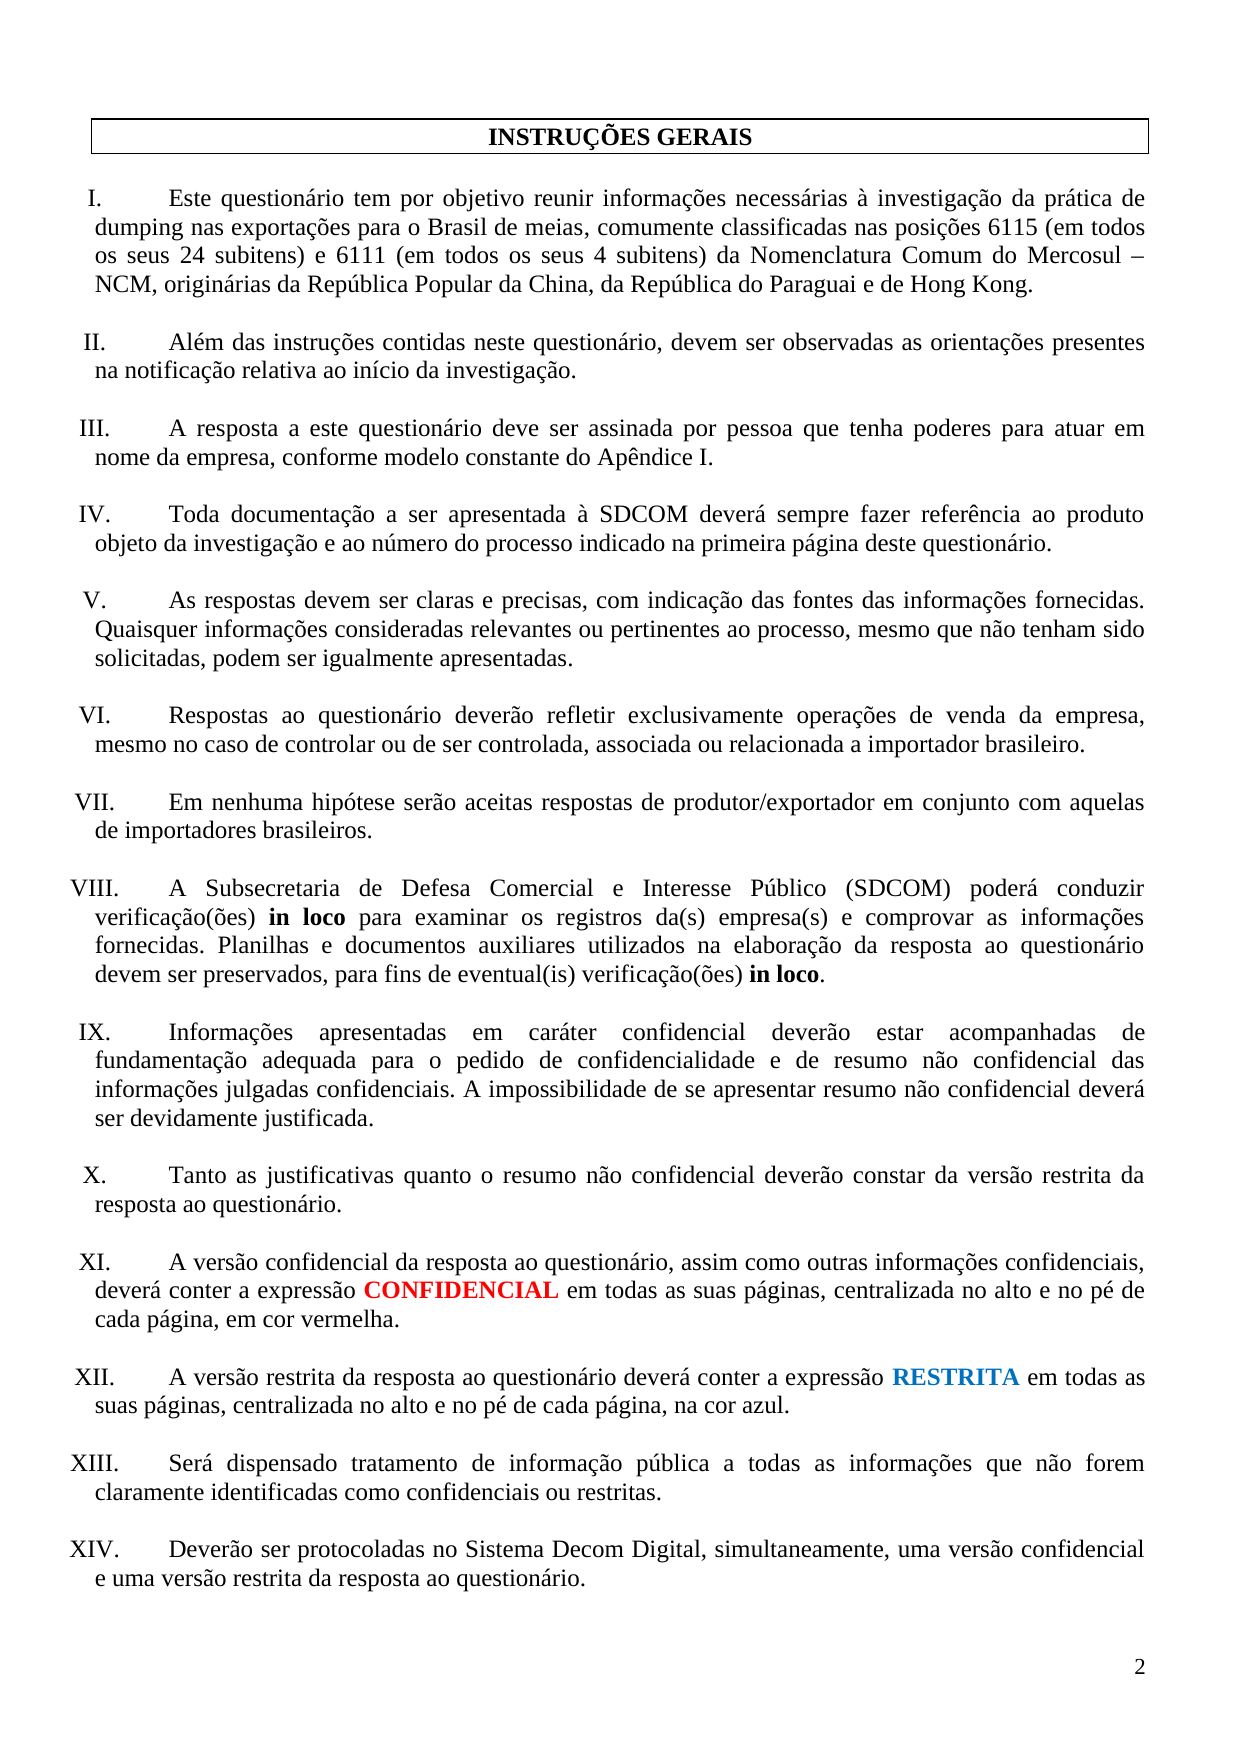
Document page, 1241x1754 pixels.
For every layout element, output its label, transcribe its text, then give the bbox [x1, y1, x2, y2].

list Além das instruções contidas neste questionário, devem ser observadas as orientações presentes na notificação relativa ao início da investigação. [94, 327, 1146, 384]
list Em nenhuma hipótese serão aceitas respostas de produtor/exportador em conjunto com aquelas de importadores brasileiros. [94, 787, 1146, 844]
list As respostas devem ser claras e precisas, com indicação das fontes das informações fornecidas. Quaisquer informações consideradas relevantes ou pertinentes ao processo, mesmo que não tenham sido solicitadas, podem ser igualmente apresentadas. [94, 585, 1146, 672]
list Tanto as justificativas quanto o resumo não confidencial deverão constar da versão restrita da resposta ao questionário. [94, 1160, 1146, 1218]
list Informações apresentadas em caráter confidencial deverão estar acompanhadas de fundamentação adequada para o pedido de confidencialidade e de resumo não confidencial das informações julgadas confidenciais. A impossibilidade de se apresentar resumo não confidencial deverá ser devidamente justificada. [94, 1017, 1146, 1132]
list A Subsecretaria de Defesa Comercial e Interesse Público (SDCOM) poderá conduzir verificação(ões) in loco para examinar os registros da(s) empresa(s) e comprovar as informações fornecidas. Planilhas e documentos auxiliares utilizados na elaboração da resposta ao questionário devem ser preservados, para fins de eventual(is) verificação(ões) in loco. [94, 873, 1146, 988]
list Este questionário tem por objetivo reunir informações necessárias à investigação da prática de dumping nas exportações para o Brasil de meias, comumente classificadas nas posições 6115 (em todos os seus 24 subitens) e 6111 (em todos os seus 4 subitens) da Nomenclatura Comum do Mercosul – NCM, originárias da República Popular da China, da República do Paraguai e de Hong Kong. [94, 183, 1146, 298]
subtitle INSTRUÇÕES GERAIS [92, 120, 1148, 153]
list A versão restrita da resposta ao questionário deverá conter a expressão RESTRITA em todas as suas páginas, centralizada no alto e no pé de cada página, na cor azul. [94, 1362, 1146, 1419]
list Será dispensado tratamento de informação pública a todas as informações que não forem claramente identificadas como confidenciais ou restritas. [94, 1448, 1146, 1505]
list A versão confidencial da resposta ao questionário, assim como outras informações confidenciais, deverá conter a expressão CONFIDENCIAL em todas as suas páginas, centralizada no alto e no pé de cada página, em cor vermelha. [94, 1247, 1146, 1333]
list Deverão ser protocoladas no Sistema Decom Digital, simultaneamente, uma versão confidencial e uma versão restrita da resposta ao questionário. [94, 1534, 1146, 1592]
list A resposta a este questionário deve ser assinada por pessoa que tenha poderes para atuar em nome da empresa, conforme modelo constante do Apêndice I. [94, 413, 1146, 470]
list Toda documentação a ser apresentada à SDCOM deverá sempre fazer referência ao produto objeto da investigação e ao número do processo indicado na primeira página deste questionário. [94, 499, 1146, 557]
list Respostas ao questionário deverão refletir exclusivamente operações de venda da empresa, mesmo no caso de controlar ou de ser controlada, associada ou relacionada a importador brasileiro. [94, 700, 1146, 758]
